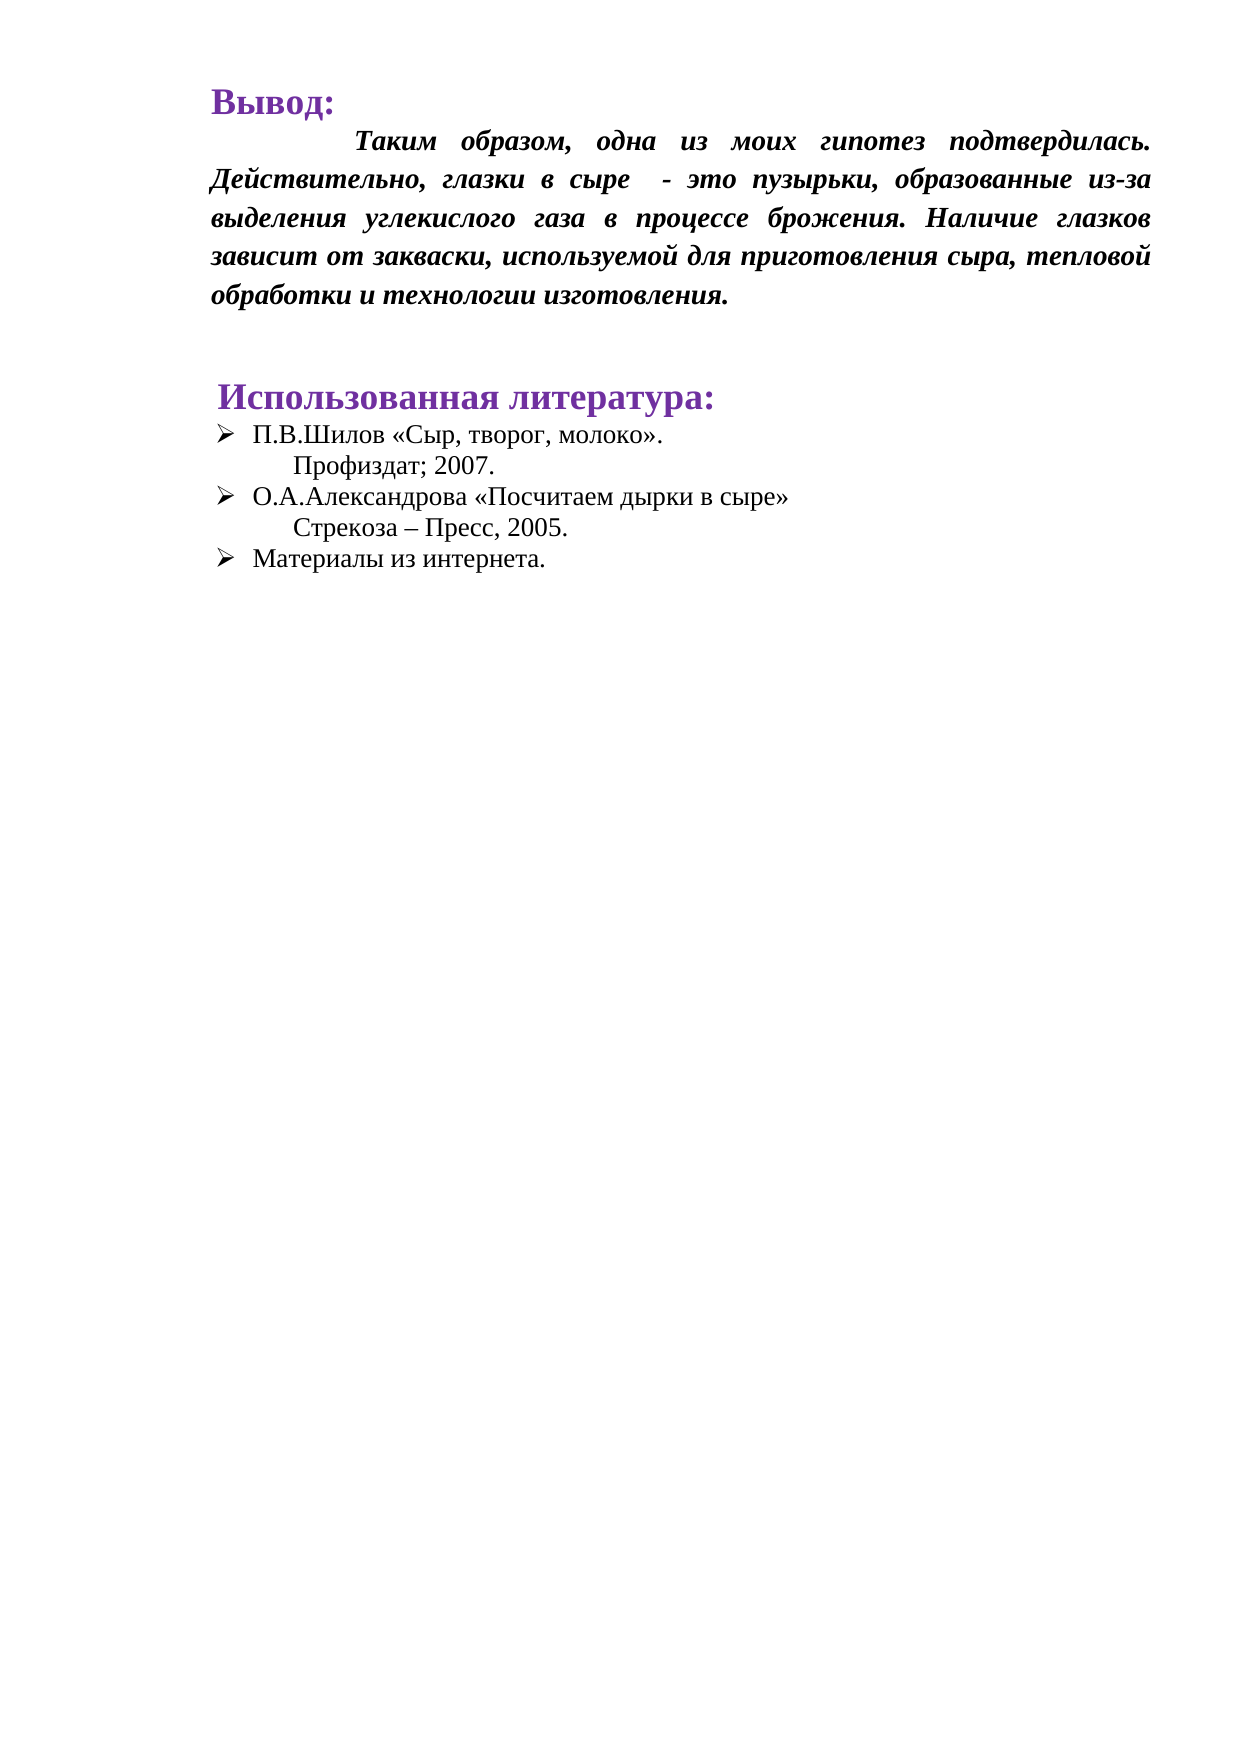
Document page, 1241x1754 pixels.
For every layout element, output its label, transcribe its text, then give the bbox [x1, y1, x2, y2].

list Профиздат; 2007. [252, 449, 1152, 480]
text Вывод: [211, 80, 1152, 123]
list Стрекоза – Пресс, 2005. [252, 511, 1152, 543]
list Материалы из интернета. [215, 543, 1152, 574]
list П.В.Шилов «Сыр, творог, молоко». [215, 418, 1152, 449]
text Таким образом, одна из моих гипотез подтвердилась. Действительно, глазки в сыре - это пузырьки, образованные из-за выделения углекислого газа в процессе брожения. Наличие глазков зависит от закваски, используемой для приготовления сыра, тепловой обработки и технологии изготовления. [211, 123, 1152, 311]
text Использованная литература: [211, 375, 1152, 418]
list О.А.Александрова «Посчитаем дырки в сыре» [215, 480, 1152, 511]
